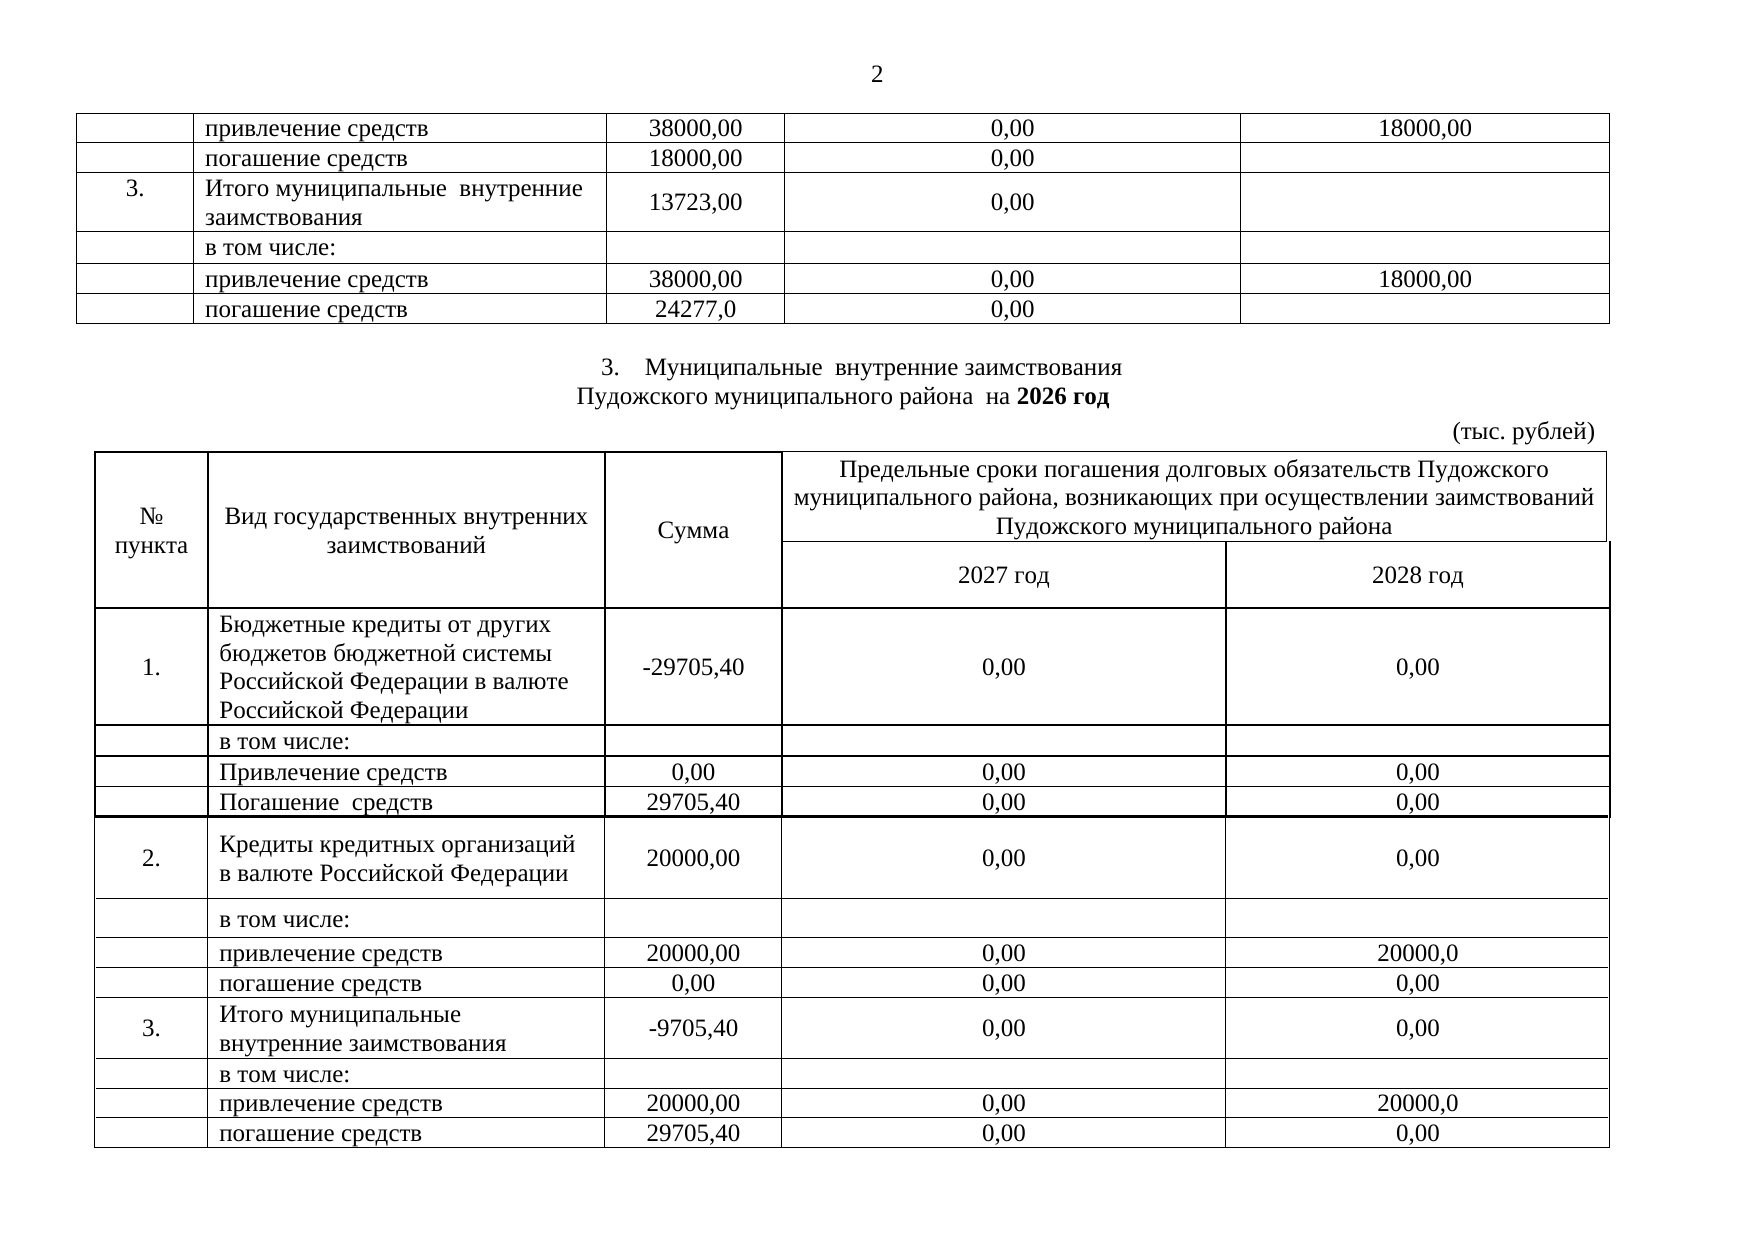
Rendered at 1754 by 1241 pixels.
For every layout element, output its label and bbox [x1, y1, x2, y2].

table_cell [64, 113, 1611, 1148]
